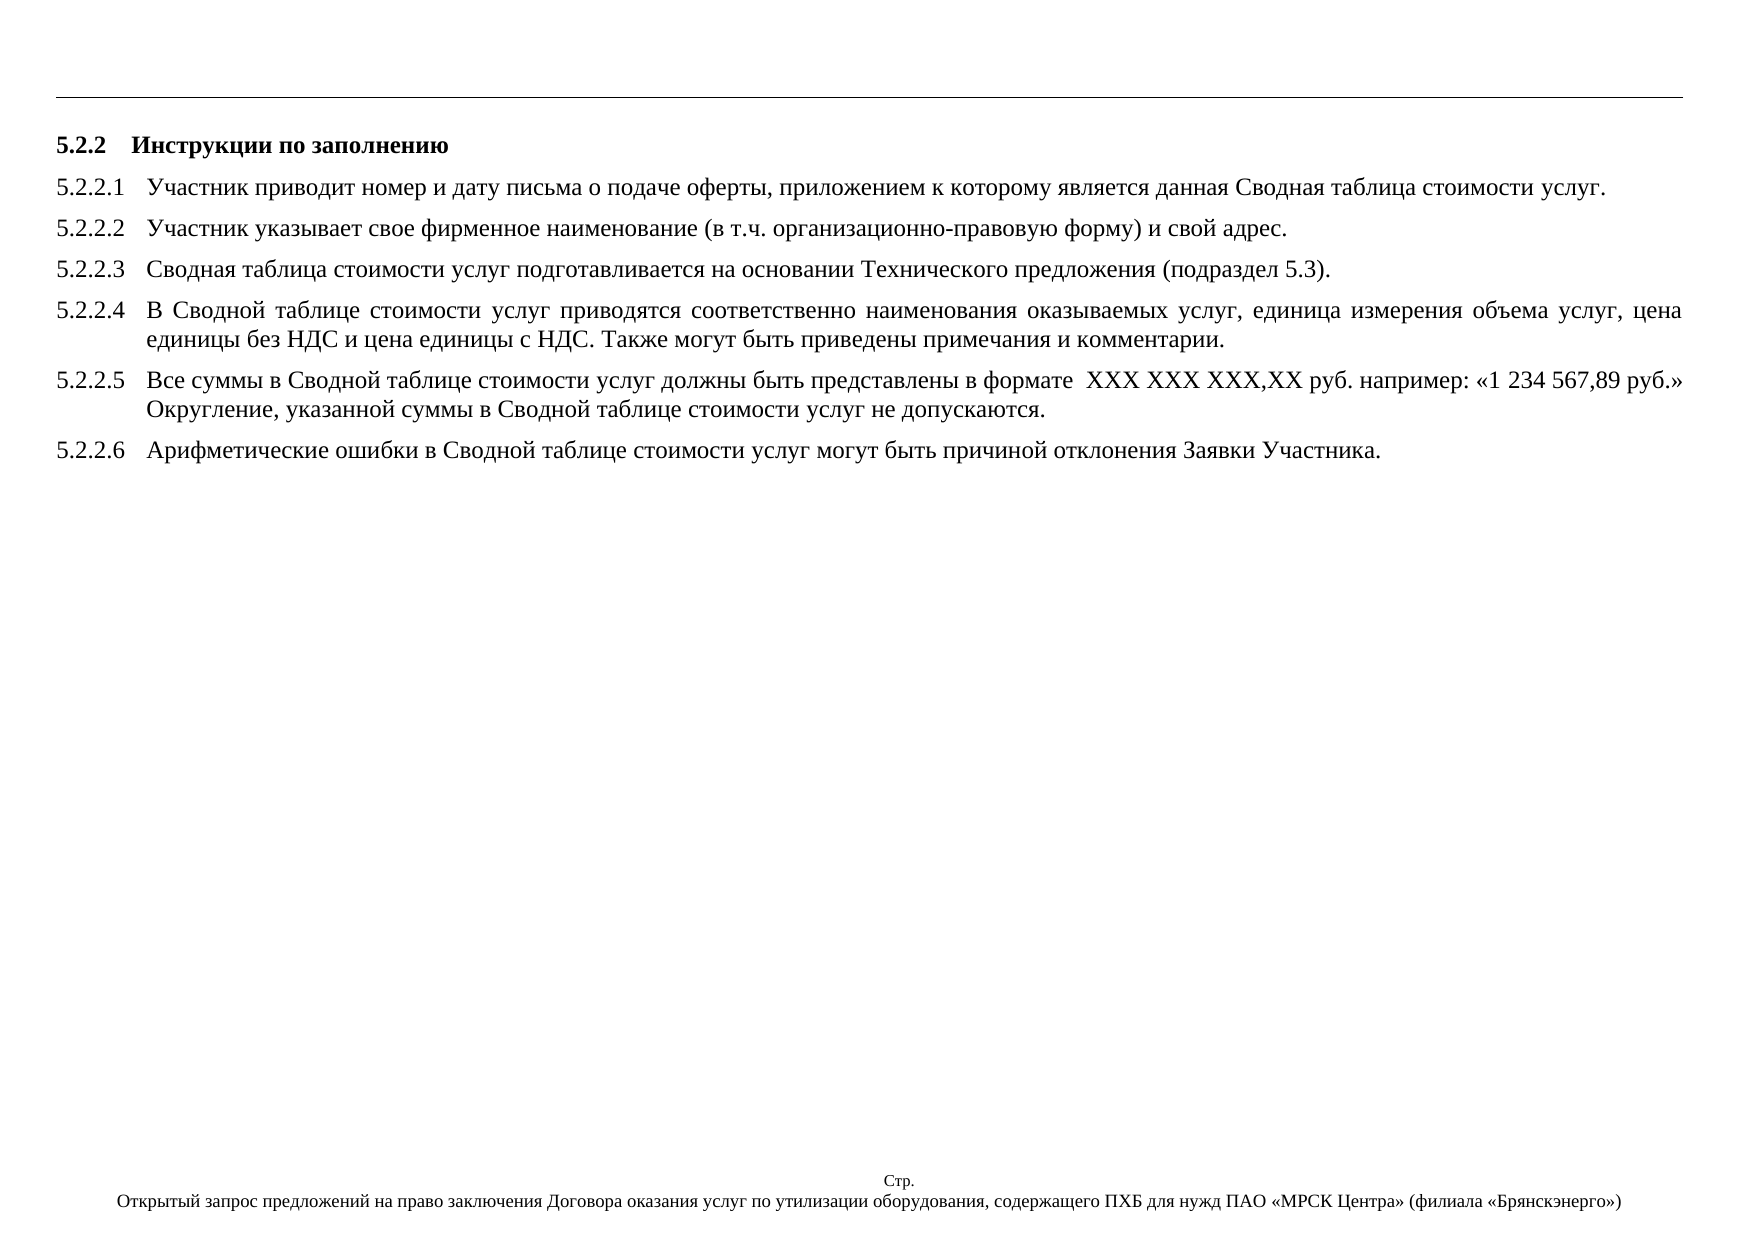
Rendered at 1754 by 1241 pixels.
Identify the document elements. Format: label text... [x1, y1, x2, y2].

list Участник указывает свое фирменное наименование (в т.ч. организационно-правовую форму) и свой адрес. [56, 213, 1683, 242]
list В Сводной таблице стоимости услуг приводятся соответственно наименования оказываемых услуг, единица измерения объема услуг, цена единицы без НДС и цена единицы с НДС. Также могут быть приведены примечания и комментарии. [56, 296, 1683, 353]
list Сводная таблица стоимости услуг подготавливается на основании Технического предложения (подраздел 5.3). [56, 254, 1683, 283]
list Участник приводит номер и дату письма о подаче оферты, приложением к которому является данная Сводная таблица стоимости услуг. [56, 172, 1683, 201]
list Все суммы в Сводной таблице стоимости услуг должны быть представлены в формате XXX XXX XXX,XX руб. например: «1 234 567,89 руб.» Округление, указанной суммы в Сводной таблице стоимости услуг не допускаются. [56, 366, 1683, 423]
subtitle Инструкции по заполнению [56, 131, 1683, 159]
list Арифметические ошибки в Сводной таблице стоимости услуг могут быть причиной отклонения Заявки Участника. [56, 436, 1683, 464]
